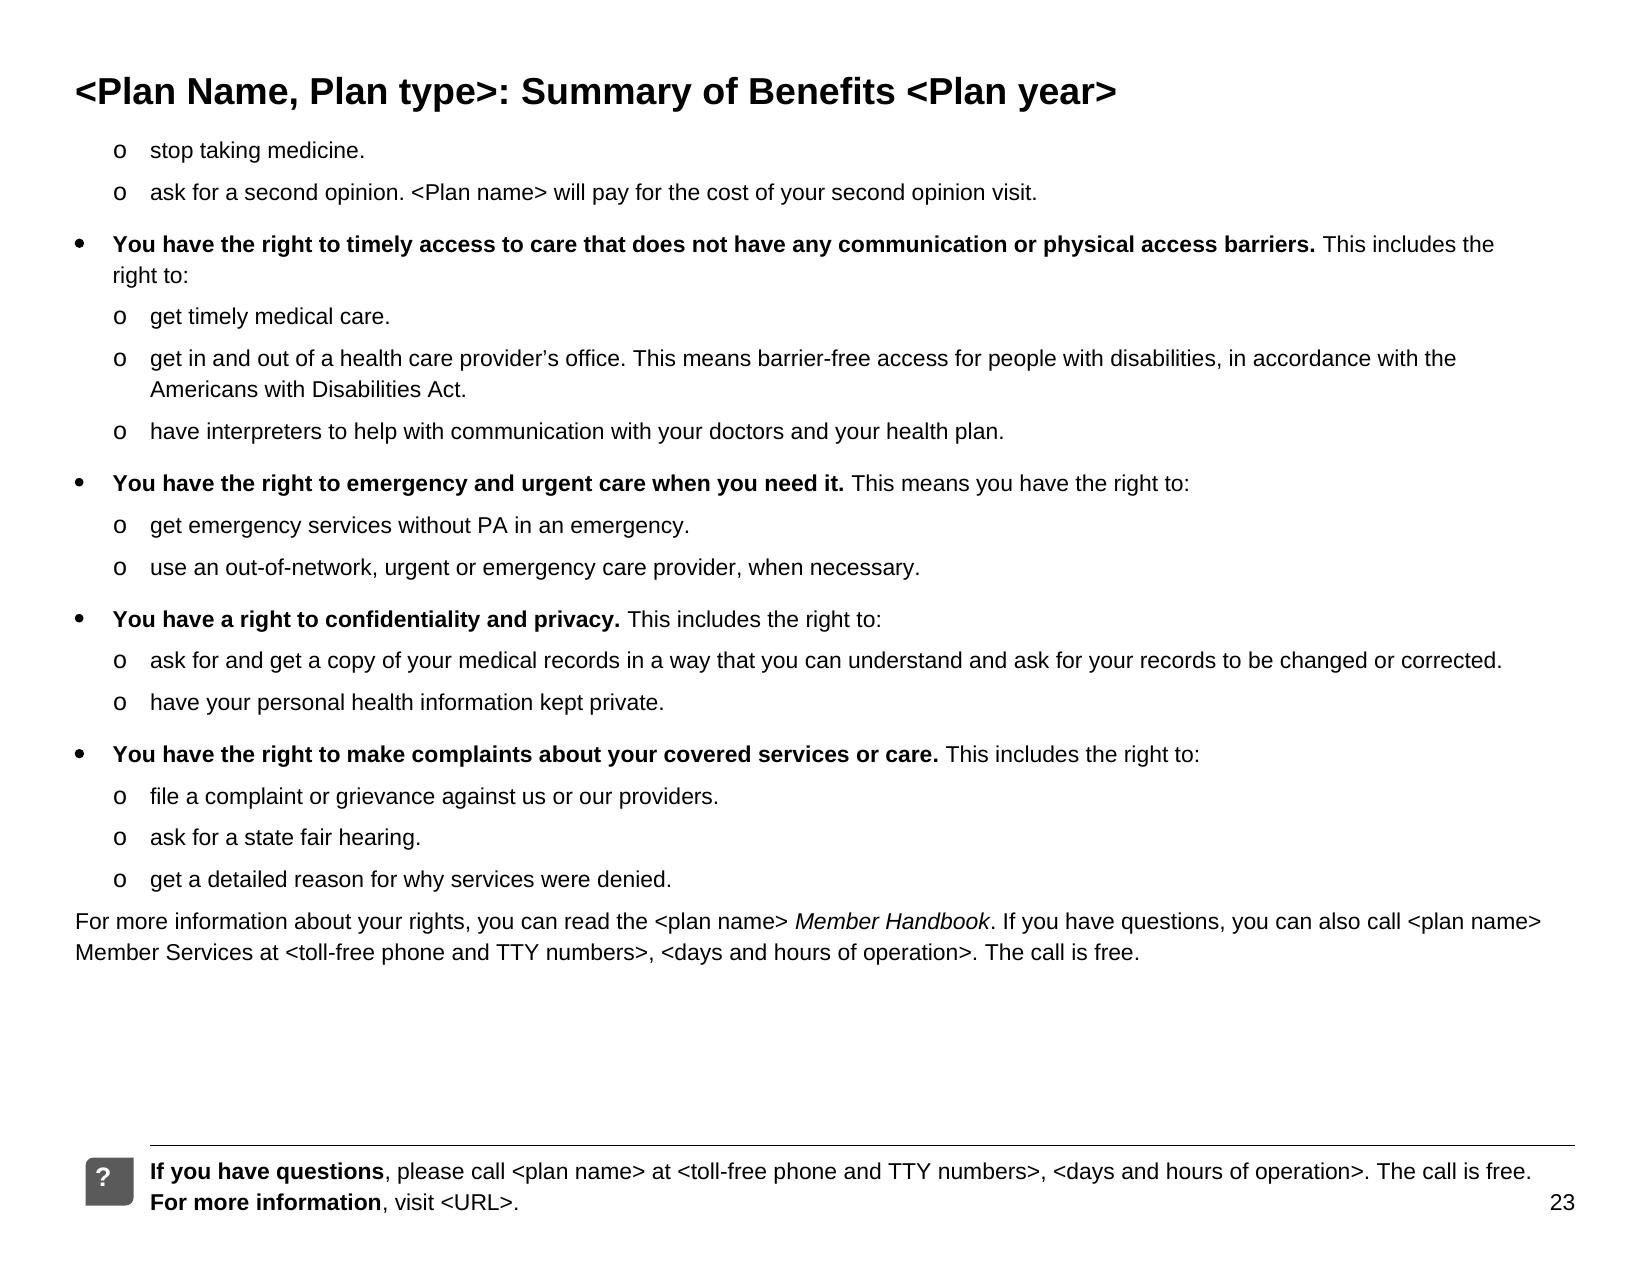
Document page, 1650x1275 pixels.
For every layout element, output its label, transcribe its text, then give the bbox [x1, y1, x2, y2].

list You have the right to emergency and urgent care when you need it. This means you have the right to: [75, 467, 1537, 498]
list ask for a second opinion. <Plan name> will pay for the cost of your second opinion visit. [112, 175, 1537, 206]
text For more information about your rights, you can read the <plan name> Member Handbook. If you have questions, you can also call <plan name> Member Services at <toll-free phone and TTY numbers>, <days and hours of operation>. The call is free. [75, 904, 1575, 967]
list get in and out of a health care provider’s office. This means barrier-free access for people with disabilities, in accordance with the Americans with Disabilities Act. [112, 342, 1537, 404]
list ask for a state fair hearing. [112, 821, 1537, 852]
list file a complaint or grievance against us or our providers. [112, 779, 1537, 810]
list use an out-of-network, urgent or emergency care provider, when necessary. [112, 550, 1537, 581]
list have interpreters to help with communication with your doctors and your health plan. [112, 414, 1537, 446]
list You have a right to confidentiality and privacy. This includes the right to: [75, 602, 1537, 633]
list You have the right to timely access to care that does not have any communication or physical access barriers. This includes the right to: [75, 227, 1537, 289]
list get timely medical care. [112, 300, 1537, 331]
list get a detailed reason for why services were denied. [112, 862, 1537, 894]
list ask for and get a copy of your medical records in a way that you can understand and ask for your records to be changed or corrected. [112, 644, 1537, 675]
list get emergency services without PA in an emergency. [112, 508, 1537, 539]
list You have the right to make complaints about your covered services or care. This includes the right to: [75, 737, 1537, 769]
list have your personal health information kept private. [112, 685, 1537, 717]
list stop taking medicine. [112, 133, 1537, 164]
